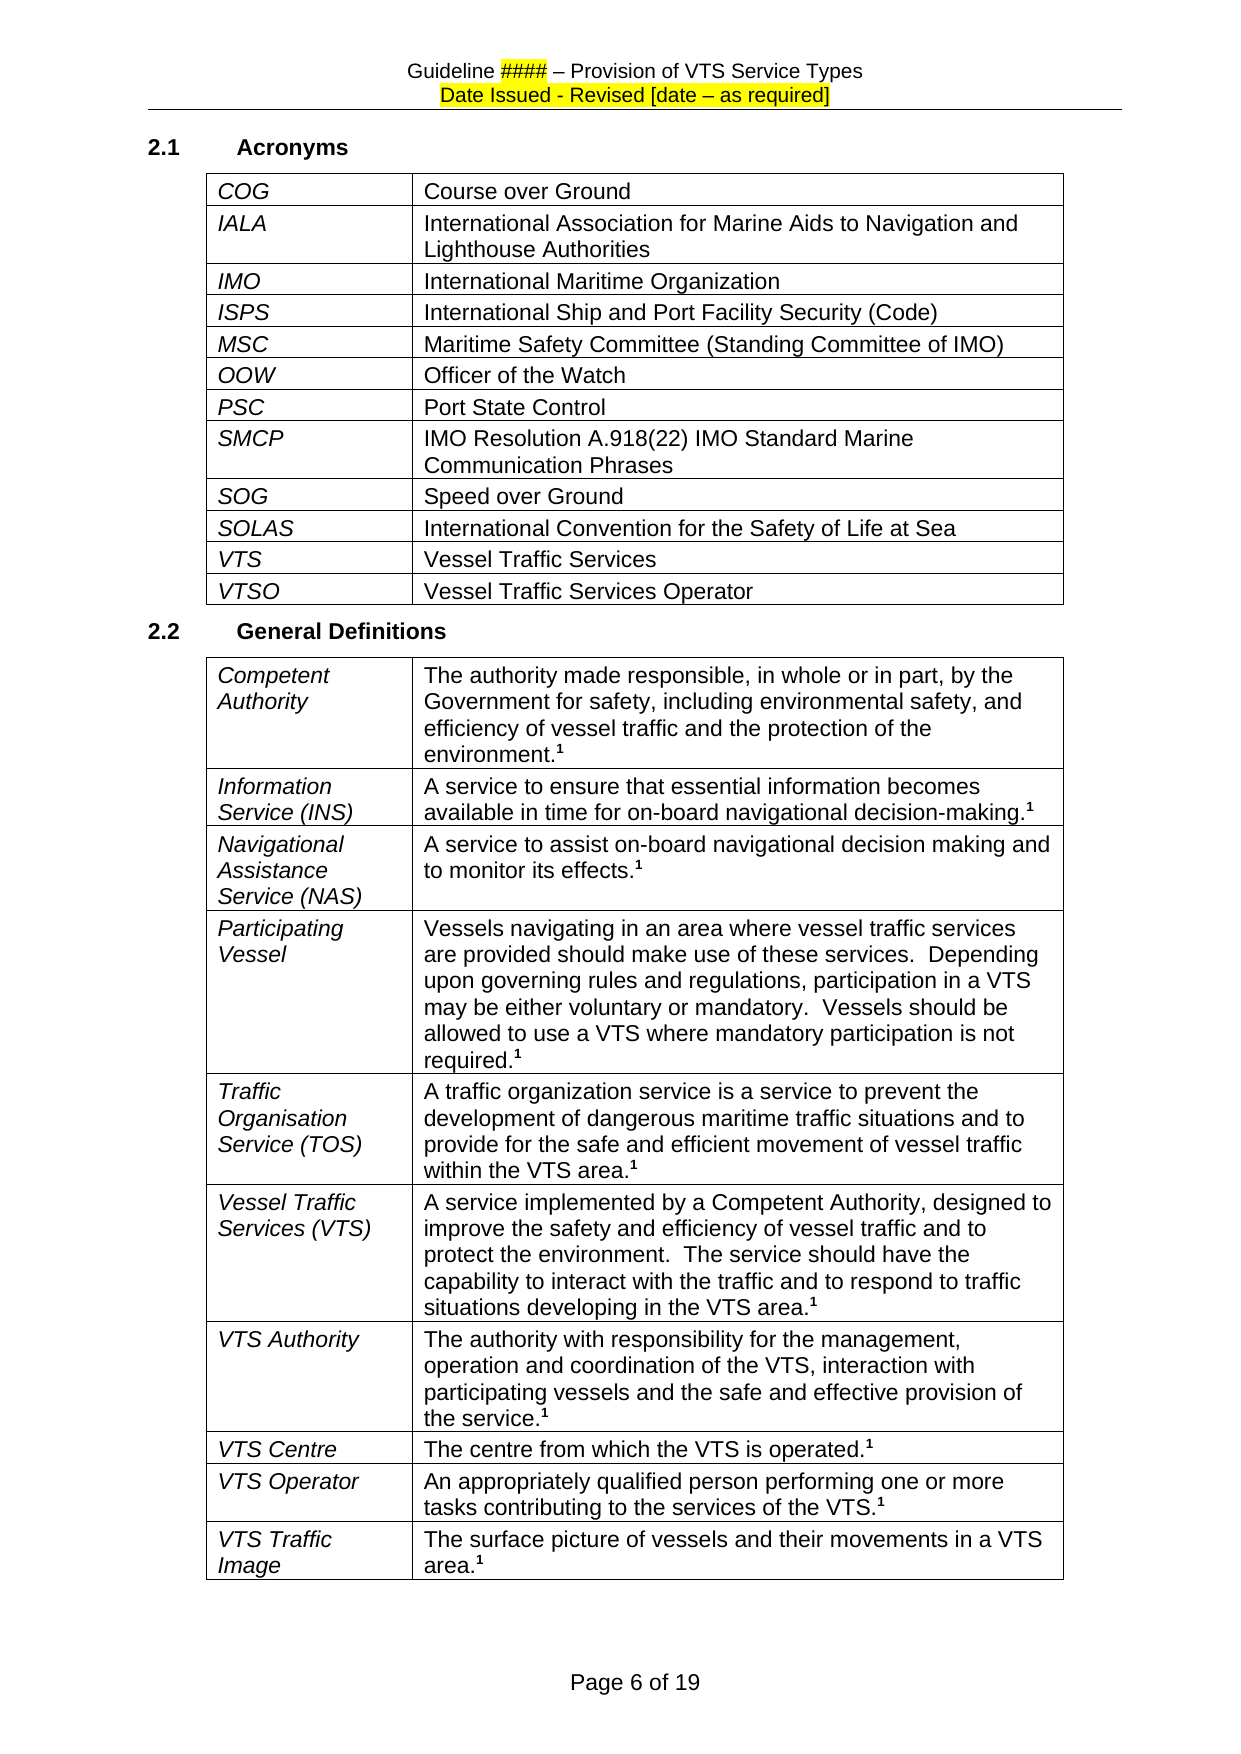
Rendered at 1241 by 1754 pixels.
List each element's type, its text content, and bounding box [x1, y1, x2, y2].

table_cell A service to ensure that essential information becomes available in time for on-board navigational decision-making.1 [413, 769, 1063, 825]
table_cell Navigational Assistance Service (NAS) [207, 826, 412, 909]
table_cell The surface picture of vessels and their movements in a VTS area.1 [413, 1522, 1063, 1578]
table_cell VTS Centre [207, 1432, 412, 1463]
table_cell The authority with responsibility for the management, operation and coordination of the VTS, interaction with participating vessels and the safe and effective provision of the service.1 [413, 1322, 1063, 1431]
table_cell Traffic Organisation Service (TOS) [207, 1074, 412, 1183]
table_cell VTS Operator [207, 1464, 412, 1521]
table_header Course over Ground [413, 174, 1063, 204]
table_cell VTS [207, 542, 412, 573]
table_header The authority made responsible, in whole or in part, by the Government for safety, including environmental safety, and efficiency of vessel traffic and the protection of the environment.1 [413, 658, 1063, 767]
table_cell International Ship and Port Facility Security (Code) [413, 295, 1063, 326]
table_cell Officer of the Watch [413, 358, 1063, 389]
table_cell Vessel Traffic Services (VTS) [207, 1185, 412, 1321]
table_cell The centre from which the VTS is operated.1 [413, 1432, 1063, 1463]
table_cell Participating Vessel [207, 911, 412, 1073]
table_cell An appropriately qualified person performing one or more tasks contributing to the services of the VTS.1 [413, 1464, 1063, 1521]
subtitle General Definitions [148, 618, 1122, 644]
table_cell Vessels navigating in an area where vessel traffic services are provided should make use of these services. Depending upon governing rules and regulations, participation in a VTS may be either voluntary or mandatory. Vessels should be allowed to use a VTS where mandatory participation is not required.1 [413, 911, 1063, 1073]
table_cell International Convention for the Safety of Life at Sea [413, 511, 1063, 541]
table_cell International Maritime Organization [413, 264, 1063, 294]
table_cell SOG [207, 479, 412, 510]
table_cell VTSO [207, 574, 412, 604]
table_cell Maritime Safety Committee (Standing Committee of IMO) [413, 327, 1063, 357]
table_cell Information Service (INS) [207, 769, 412, 825]
table_cell SMCP [207, 421, 412, 478]
table_cell Port State Control [413, 390, 1063, 420]
table_cell VTS Traffic Image [207, 1522, 412, 1578]
table_cell A service implemented by a Competent Authority, designed to improve the safety and efficiency of vessel traffic and to protect the environment. The service should have the capability to interact with the traffic and to respond to traffic situations developing in the VTS area.1 [413, 1185, 1063, 1321]
table_cell IMO [207, 264, 412, 294]
table_cell Vessel Traffic Services Operator [413, 574, 1063, 604]
subtitle Acronyms [148, 134, 1122, 160]
table_header COG [207, 174, 412, 204]
table_cell VTS Authority [207, 1322, 412, 1431]
table_cell SOLAS [207, 511, 412, 541]
table_cell Speed over Ground [413, 479, 1063, 510]
table_header Competent Authority [207, 658, 412, 767]
table_cell ISPS [207, 295, 412, 326]
table_cell PSC [207, 390, 412, 420]
table_cell A service to assist on-board navigational decision making and to monitor its effects.1 [413, 826, 1063, 909]
table_cell Vessel Traffic Services [413, 542, 1063, 573]
table_cell OOW [207, 358, 412, 389]
table_cell IALA [207, 206, 412, 262]
table_cell A traffic organization service is a service to prevent the development of dangerous maritime traffic situations and to provide for the safe and efficient movement of vessel traffic within the VTS area.1 [413, 1074, 1063, 1183]
table_cell IMO Resolution A.918(22) IMO Standard Marine Communication Phrases [413, 421, 1063, 478]
table_cell MSC [207, 327, 412, 357]
table_cell International Association for Marine Aids to Navigation and Lighthouse Authorities [413, 206, 1063, 262]
